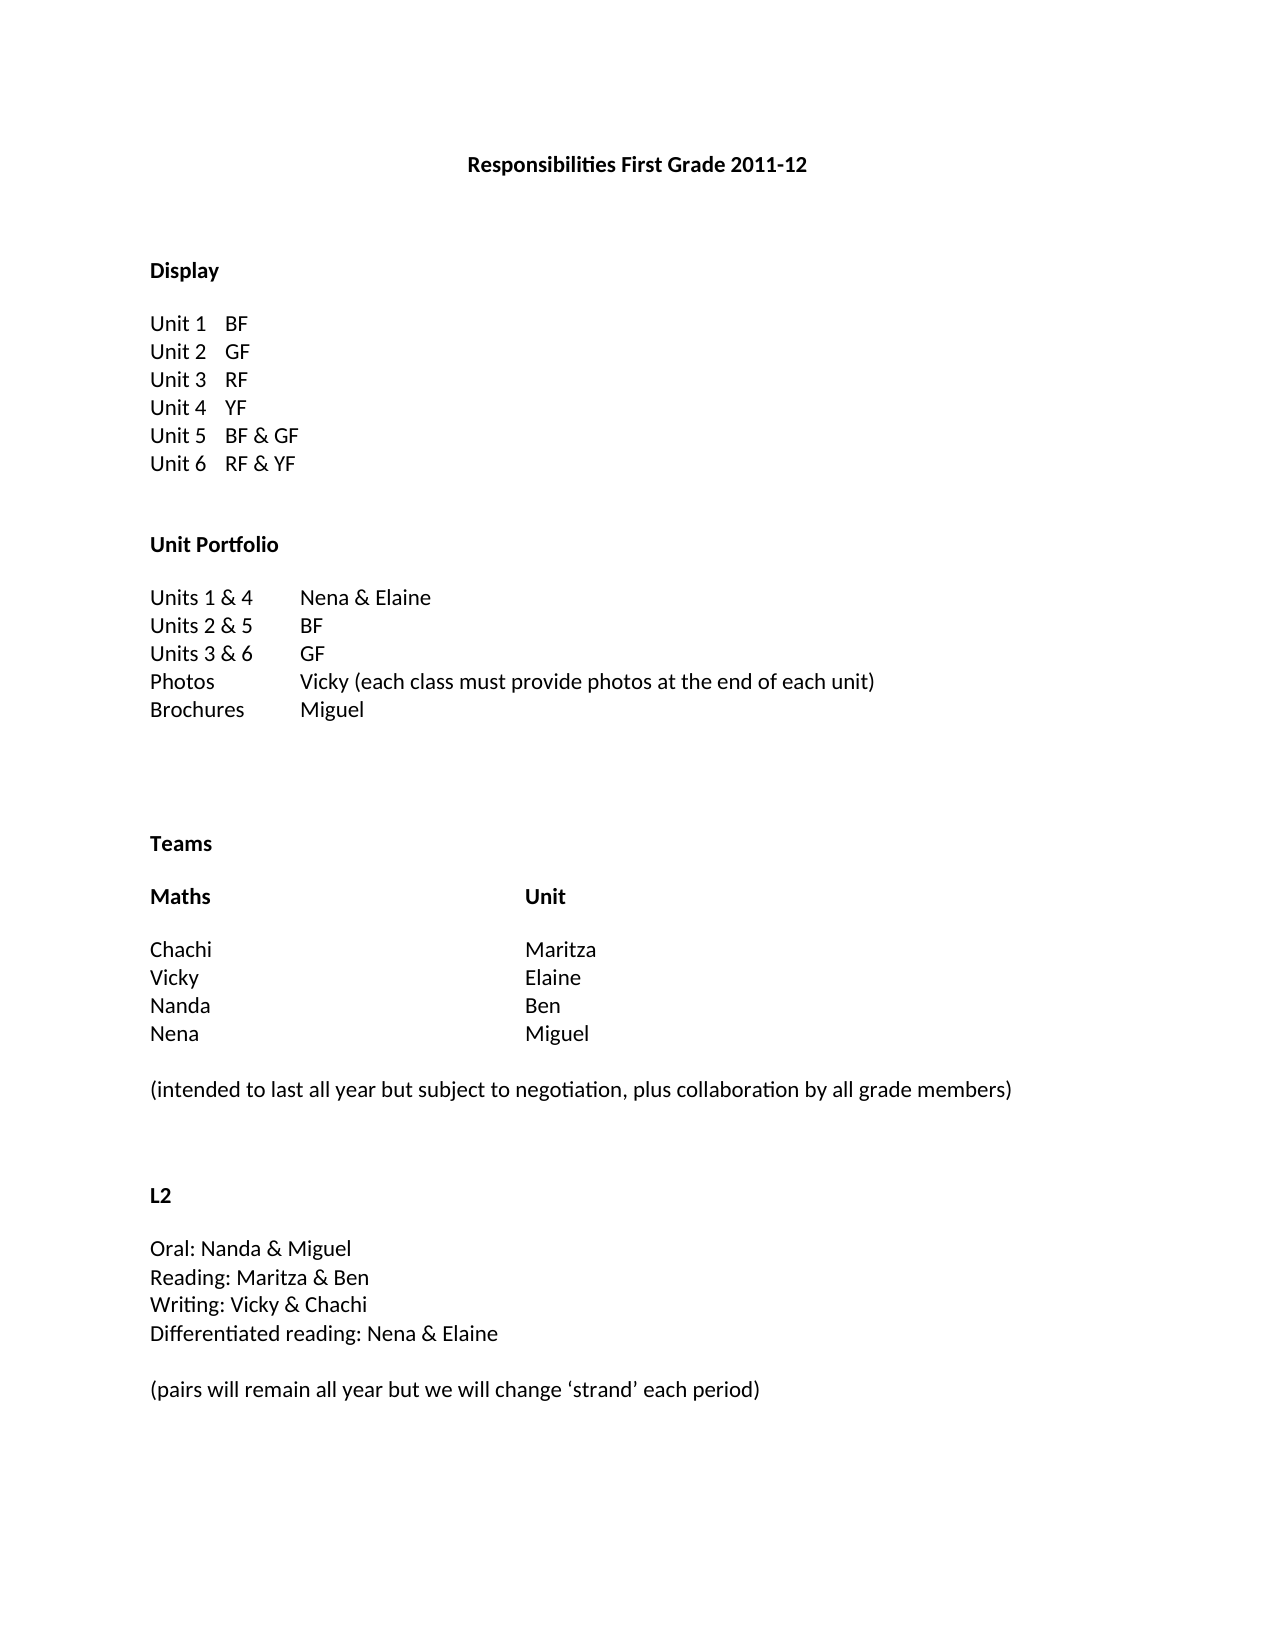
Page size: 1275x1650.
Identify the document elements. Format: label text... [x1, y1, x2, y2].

text Nena Miguel [150, 1019, 1125, 1047]
text Units 1 & 4 Nena & Elaine [150, 583, 1125, 611]
text Photos Vicky (each class must provide photos at the end of each unit) [150, 667, 1125, 695]
text Unit 6 RF & YF [150, 449, 1125, 477]
text Units 2 & 5 BF [150, 611, 1125, 639]
text Unit 2 GF [150, 337, 1125, 365]
text Nanda Ben [150, 991, 1125, 1019]
text Unit 5 BF & GF [150, 421, 1125, 449]
text Oral: Nanda & Miguel [150, 1234, 1125, 1263]
text Display [150, 256, 1125, 284]
text Teams [150, 829, 1125, 857]
text Reading: Maritza & Ben [150, 1263, 1125, 1291]
text Chachi Maritza [150, 935, 1125, 963]
text Writing: Vicky & Chachi [150, 1291, 1125, 1319]
text Maths Unit [150, 882, 1125, 910]
text L2 [150, 1182, 1125, 1209]
text (intended to last all year but subject to negotiation, plus collaboration by all grade members) [150, 1076, 1125, 1103]
text Vicky Elaine [150, 963, 1125, 991]
text Unit Portfolio [150, 530, 1125, 558]
text Responsibilities First Grade 2011-12 [150, 150, 1125, 178]
text Differentiated reading: Nena & Elaine [150, 1319, 1125, 1347]
text Unit 3 RF [150, 365, 1125, 393]
text Unit 4 YF [150, 393, 1125, 421]
text Brochures Miguel [150, 695, 1125, 723]
text Units 3 & 6 GF [150, 639, 1125, 667]
text Unit 1 BF [150, 309, 1125, 337]
text (pairs will remain all year but we will change ‘strand’ each period) [150, 1375, 1125, 1403]
